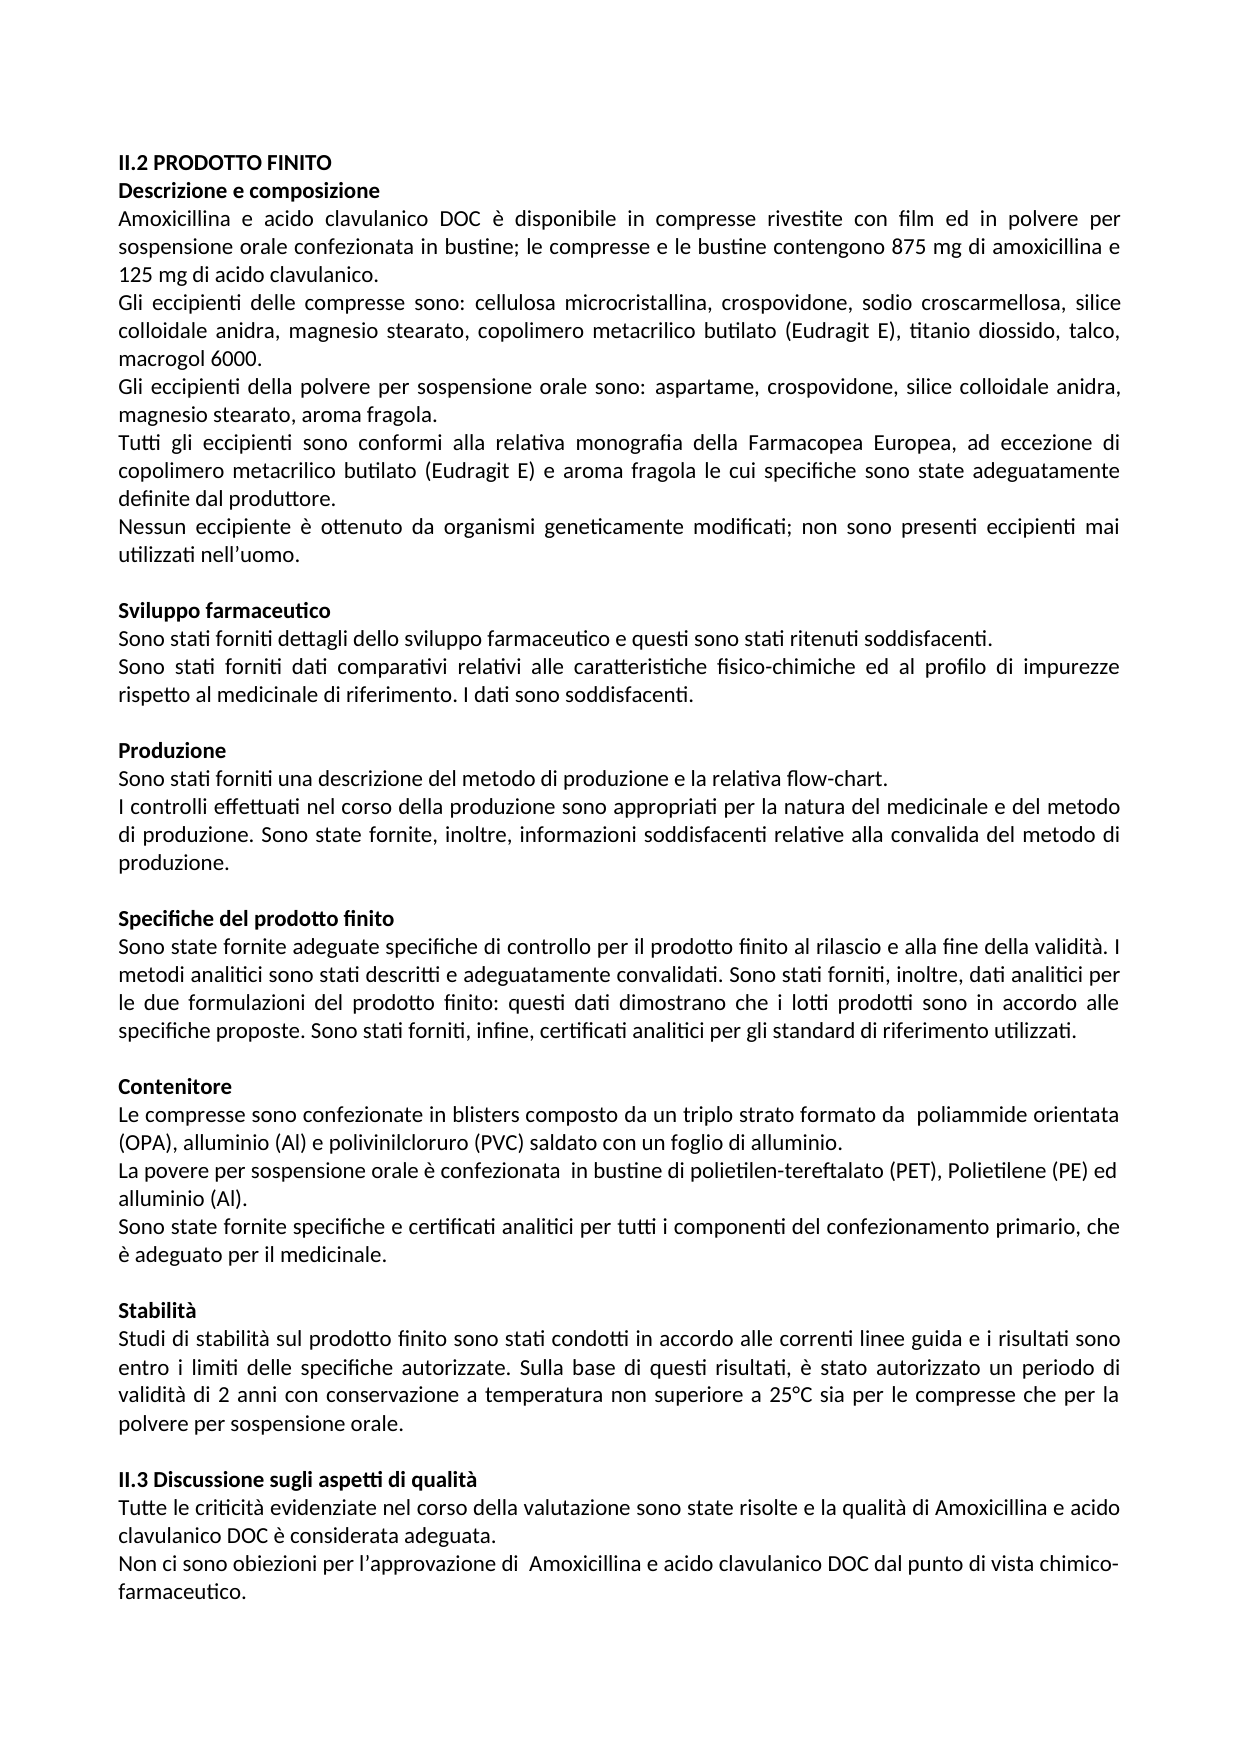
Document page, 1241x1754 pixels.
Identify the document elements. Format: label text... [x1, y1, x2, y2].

text II.2 PRODOTTO FINITO [118, 148, 1122, 176]
text I controlli effettuati nel corso della produzione sono appropriati per la natura del medicinale e del metodo di produzione. Sono state fornite, inoltre, informazioni soddisfacenti relative alla convalida del metodo di produzione. [118, 792, 1122, 876]
text Amoxicillina e acido clavulanico DOC è disponibile in compresse rivestite con film ed in polvere per sospensione orale confezionata in bustine; le compresse e le bustine contengono 875 mg di amoxicillina e 125 mg di acido clavulanico. [118, 204, 1122, 288]
text Studi di stabilità sul prodotto finito sono stati condotti in accordo alle correnti linee guida e i risultati sono entro i limiti delle specifiche autorizzate. Sulla base di questi risultati, è stato autorizzato un periodo di validità di 2 anni con conservazione a temperatura non superiore a 25°C sia per le compresse che per la polvere per sospensione orale. [118, 1324, 1122, 1437]
text Gli eccipienti della polvere per sospensione orale sono: aspartame, crospovidone, silice colloidale anidra, magnesio stearato, aroma fragola. [118, 372, 1122, 428]
text Sono stati forniti dati comparativi relativi alle caratteristiche fisico-chimiche ed al profilo di impurezze rispetto al medicinale di riferimento. I dati sono soddisfacenti. [118, 652, 1122, 708]
text Sviluppo farmaceutico [118, 596, 1122, 624]
text Tutti gli eccipienti sono conformi alla relativa monografia della Farmacopea Europea, ad eccezione di copolimero metacrilico butilato (Eudragit E) e aroma fragola le cui specifiche sono state adeguatamente definite dal produttore. [118, 428, 1122, 512]
text Le compresse sono confezionate in blisters composto da un triplo strato formato da poliammide orientata (OPA), alluminio (Al) e polivinilcloruro (PVC) saldato con un foglio di alluminio. [118, 1100, 1122, 1156]
text Sono state fornite adeguate specifiche di controllo per il prodotto finito al rilascio e alla fine della validità. I metodi analitici sono stati descritti e adeguatamente convalidati. Sono stati forniti, inoltre, dati analitici per le due formulazioni del prodotto finito: questi dati dimostrano che i lotti prodotti sono in accordo alle specifiche proposte. Sono stati forniti, infine, certificati analitici per gli standard di riferimento utilizzati. [118, 932, 1122, 1044]
text La povere per sospensione orale è confezionata in bustine di polietilen-tereftalato (PET), Polietilene (PE) ed alluminio (Al). [118, 1156, 1122, 1212]
text Stabilità [118, 1297, 1122, 1324]
text Specifiche del prodotto finito [118, 904, 1122, 932]
text Non ci sono obiezioni per l’approvazione di Amoxicillina e acido clavulanico DOC dal punto di vista chimico-farmaceutico. [118, 1549, 1122, 1605]
text Contenitore [118, 1072, 1122, 1100]
text II.3 Discussione sugli aspetti di qualità [118, 1465, 1122, 1493]
text Descrizione e composizione [118, 176, 1122, 204]
text Sono state fornite specifiche e certificati analitici per tutti i componenti del confezionamento primario, che è adeguato per il medicinale. [118, 1212, 1122, 1268]
text Produzione [118, 736, 1122, 764]
text Sono stati forniti una descrizione del metodo di produzione e la relativa flow-chart. [118, 764, 1122, 792]
text Nessun eccipiente è ottenuto da organismi geneticamente modificati; non sono presenti eccipienti mai utilizzati nell’uomo. [118, 512, 1122, 568]
text Gli eccipienti delle compresse sono: cellulosa microcristallina, crospovidone, sodio croscarmellosa, silice colloidale anidra, magnesio stearato, copolimero metacrilico butilato (Eudragit E), titanio diossido, talco, macrogol 6000. [118, 288, 1122, 372]
text Tutte le criticità evidenziate nel corso della valutazione sono state risolte e la qualità di Amoxicillina e acido clavulanico DOC è considerata adeguata. [118, 1493, 1122, 1549]
text Sono stati forniti dettagli dello sviluppo farmaceutico e questi sono stati ritenuti soddisfacenti. [118, 624, 1122, 652]
